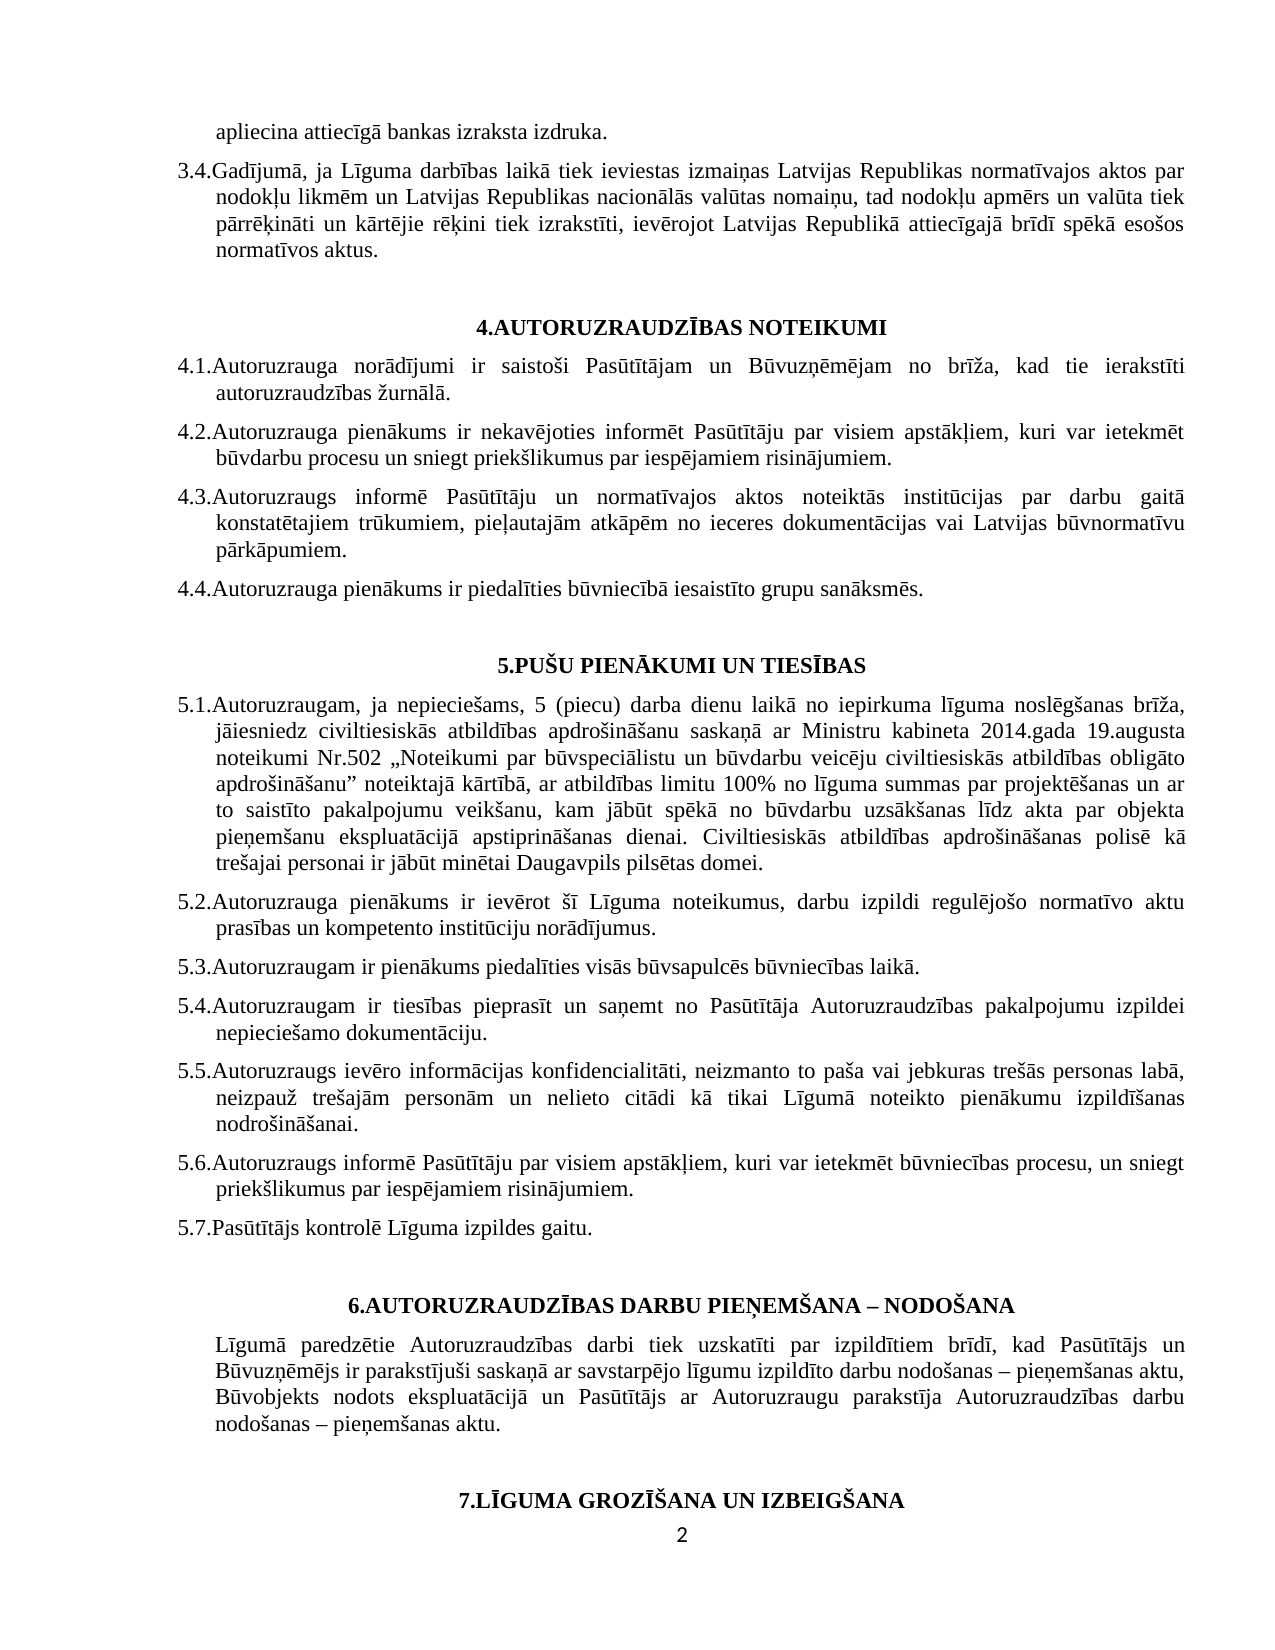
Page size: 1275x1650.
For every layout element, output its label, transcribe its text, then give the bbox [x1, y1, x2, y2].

text 6.AUTORUZRAUDZĪBAS DARBU PIEŅEMŠANA – NODOŠANA [177, 1292, 1186, 1318]
text 5.6.Autoruzraugs informē Pasūtītāju par visiem apstākļiem, kuri var ietekmēt būvniecības procesu, un sniegt priekšlikumus par iespējamiem risinājumiem. [177, 1149, 1186, 1202]
text 4.3.Autoruzraugs informē Pasūtītāju un normatīvajos aktos noteiktās institūcijas par darbu gaitā konstatētajiem trūkumiem, pieļautajām atkāpēm no ieceres dokumentācijas vai Latvijas būvnormatīvu pārkāpumiem. [177, 483, 1186, 562]
text 4.4.Autoruzrauga pienākums ir piedalīties būvniecībā iesaistīto grupu sanāksmēs. [177, 574, 1186, 601]
text 4.AUTORUZRAUDZĪBAS NOTEIKUMI [177, 314, 1186, 340]
text 5.2.Autoruzrauga pienākums ir ievērot šī Līguma noteikumus, darbu izpildi regulējošo normatīvo aktu prasības un kompetento institūciju norādījumus. [177, 888, 1186, 941]
text 7.LĪGUMA GROZĪŠANA UN IZBEIGŠANA [177, 1487, 1186, 1514]
text 5.PUŠU PIENĀKUMI UN TIESĪBAS [177, 652, 1186, 679]
text 4.2.Autoruzrauga pienākums ir nekavējoties informēt Pasūtītāju par visiem apstākļiem, kuri var ietekmēt būvdarbu procesu un sniegt priekšlikumus par iespējamiem risinājumiem. [177, 418, 1186, 471]
text 3.4.Gadījumā, ja Līguma darbības laikā tiek ieviestas izmaiņas Latvijas Republikas normatīvajos aktos par nodokļu likmēm un Latvijas Republikas nacionālās valūtas nomaiņu, tad nodokļu apmērs un valūta tiek pārrēķināti un kārtējie rēķini tiek izrakstīti, ievērojot Latvijas Republikā attiecīgajā brīdī spēkā esošos normatīvos aktus. [177, 157, 1186, 262]
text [177, 118, 1186, 144]
text 5.7.Pasūtītājs kontrolē Līguma izpildes gaitu. [177, 1214, 1186, 1241]
text Līgumā paredzētie Autoruzraudzības darbi tiek uzskatīti par izpildītiem brīdī, kad Pasūtītājs un Būvuzņēmējs ir parakstījuši saskaņā ar savstarpējo līgumu izpildīto darbu nodošanas – pieņemšanas aktu, Būvobjekts nodots ekspluatācijā un Pasūtītājs ar Autoruzraugu parakstīja Autoruzraudzības darbu nodošanas – pieņemšanas aktu. [215, 1331, 1186, 1436]
text 4.1.Autoruzrauga norādījumi ir saistoši Pasūtītājam un Būvuzņēmējam no brīža, kad tie ierakstīti autoruzraudzības žurnālā. [177, 353, 1186, 405]
text 5.1.Autoruzraugam, ja nepieciešams, 5 (piecu) darba dienu laikā no iepirkuma līguma noslēgšanas brīža, jāiesniedz civiltiesiskās atbildības apdrošināšanu saskaņā ar Ministru kabineta 2014.gada 19.augusta noteikumi Nr.502 „Noteikumi par būvspeciālistu un būvdarbu veicēju civiltiesiskās atbildības obligāto apdrošināšanu” noteiktajā kārtībā, ar atbildības limitu 100% no līguma summas par projektēšanas un ar to saistīto pakalpojumu veikšanu, kam jābūt spēkā no būvdarbu uzsākšanas līdz akta par objekta pieņemšanu ekspluatācijā apstiprināšanas dienai. Civiltiesiskās atbildības apdrošināšanas polisē kā trešajai personai ir jābūt minētai Daugavpils pilsētas domei. [177, 691, 1186, 876]
text 5.5.Autoruzraugs ievēro informācijas konfidencialitāti, neizmanto to paša vai jebkuras trešās personas labā, neizpauž trešajām personām un nelieto citādi kā tikai Līgumā noteikto pienākumu izpildīšanas nodrošināšanai. [177, 1057, 1186, 1136]
text 5.4.Autoruzraugam ir tiesības pieprasīt un saņemt no Pasūtītāja Autoruzraudzības pakalpojumu izpildei nepieciešamo dokumentāciju. [177, 992, 1186, 1045]
text 5.3.Autoruzraugam ir pienākums piedalīties visās būvsapulcēs būvniecības laikā. [177, 953, 1186, 980]
